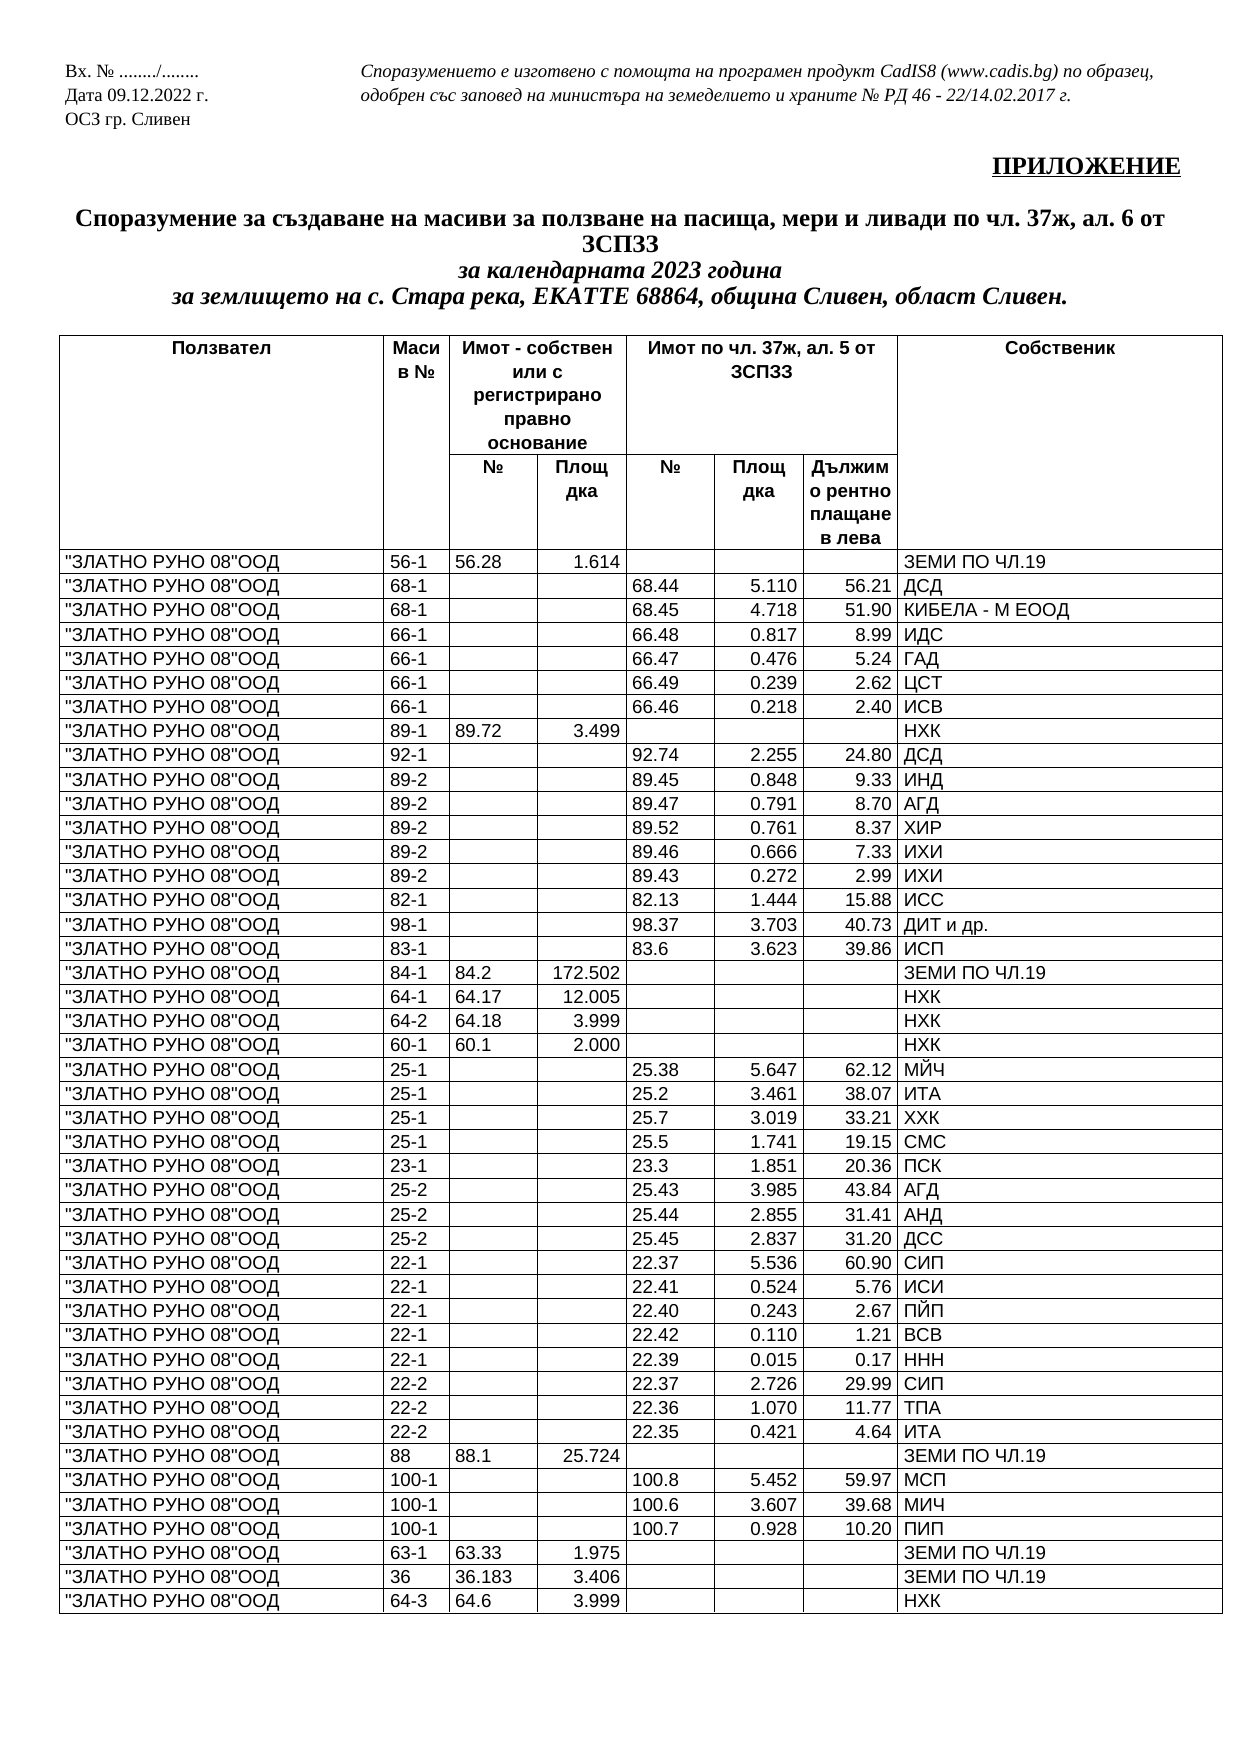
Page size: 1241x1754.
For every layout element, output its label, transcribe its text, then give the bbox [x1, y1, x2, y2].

table_cell "ЗЛАТНО РУНО 08"ООД [60, 961, 383, 984]
table_cell [804, 550, 897, 573]
table_cell 22-1 [384, 1348, 449, 1371]
table_cell 64-3 [384, 1589, 449, 1612]
table_cell "ЗЛАТНО РУНО 08"ООД [60, 1444, 383, 1467]
table_cell 100-1 [384, 1493, 449, 1516]
table_cell "ЗЛАТНО РУНО 08"ООД [60, 1154, 383, 1177]
table_cell 23-1 [384, 1154, 449, 1177]
table_cell 4.64 [804, 1420, 897, 1443]
table_cell КИБЕЛА - М ЕООД [898, 599, 1222, 622]
table_cell [450, 1106, 537, 1129]
table_cell [450, 1420, 537, 1443]
table_cell 68-1 [384, 574, 449, 597]
table_cell 60.1 [450, 1034, 537, 1057]
table_cell 25.44 [627, 1203, 714, 1226]
table_cell [538, 1299, 626, 1322]
table_cell 1.21 [804, 1324, 897, 1347]
table_cell 5.24 [804, 647, 897, 670]
table_cell 100.6 [627, 1493, 714, 1516]
table_cell "ЗЛАТНО РУНО 08"ООД [60, 913, 383, 936]
table_cell ЗЕМИ ПО ЧЛ.19 [898, 550, 1222, 573]
table_cell "ЗЛАТНО РУНО 08"ООД [60, 864, 383, 887]
table_cell 25.5 [627, 1130, 714, 1153]
table_cell 2.67 [804, 1299, 897, 1322]
table_cell ГАД [898, 647, 1222, 670]
table_cell [627, 1541, 714, 1564]
table_cell 25.45 [627, 1227, 714, 1250]
table_cell [627, 1034, 714, 1057]
table_cell 0.476 [715, 647, 803, 670]
table_cell 89.43 [627, 864, 714, 887]
table_cell 5.110 [715, 574, 803, 597]
table_cell 66-1 [384, 647, 449, 670]
table_cell ХИР [898, 816, 1222, 839]
table_cell [627, 985, 714, 1008]
table_cell [627, 961, 714, 984]
table_cell [538, 1227, 626, 1250]
table_cell [538, 1251, 626, 1274]
table_cell СИП [898, 1251, 1222, 1274]
table_cell [538, 599, 626, 622]
table_cell 88.1 [450, 1444, 537, 1467]
table_cell 3.461 [715, 1082, 803, 1105]
table_cell 36.183 [450, 1565, 537, 1588]
table_cell [538, 1324, 626, 1347]
table_cell [450, 1324, 537, 1347]
table_cell [538, 1130, 626, 1153]
table_cell 39.86 [804, 937, 897, 960]
table_cell [450, 768, 537, 791]
table_cell 25-2 [384, 1179, 449, 1202]
table_cell 39.68 [804, 1493, 897, 1516]
table_cell 66-1 [384, 671, 449, 694]
table_cell 63.33 [450, 1541, 537, 1564]
table_cell ЗЕМИ ПО ЧЛ.19 [898, 1541, 1222, 1564]
table_cell [450, 647, 537, 670]
table_cell "ЗЛАТНО РУНО 08"ООД [60, 1251, 383, 1274]
table_cell [450, 1275, 537, 1298]
table_cell 8.70 [804, 792, 897, 815]
table_cell 0.761 [715, 816, 803, 839]
table_cell 92-1 [384, 744, 449, 767]
table_cell "ЗЛАТНО РУНО 08"ООД [60, 647, 383, 670]
table_cell ННН [898, 1348, 1222, 1371]
table_cell "ЗЛАТНО РУНО 08"ООД [60, 1420, 383, 1443]
table_cell [450, 913, 537, 936]
table_cell 22.37 [627, 1251, 714, 1274]
table_cell [450, 816, 537, 839]
table_cell 68-1 [384, 599, 449, 622]
table_cell 64.6 [450, 1589, 537, 1612]
table_cell [627, 1589, 714, 1612]
table_cell 60.90 [804, 1251, 897, 1274]
table_cell Площ дка [538, 455, 626, 549]
table_cell 2.40 [804, 695, 897, 718]
table_cell [450, 1372, 537, 1395]
table_cell [450, 1469, 537, 1492]
table_cell 60-1 [384, 1034, 449, 1057]
table_cell [804, 1589, 897, 1612]
table_cell "ЗЛАТНО РУНО 08"ООД [60, 1009, 383, 1032]
table_cell 3.406 [538, 1565, 626, 1588]
table_cell [627, 1009, 714, 1032]
table_cell "ЗЛАТНО РУНО 08"ООД [60, 1469, 383, 1492]
table_cell 5.647 [715, 1058, 803, 1081]
table_cell [450, 1082, 537, 1105]
table_cell [538, 647, 626, 670]
table_cell 84.2 [450, 961, 537, 984]
table_cell 25.38 [627, 1058, 714, 1081]
table_cell 3.623 [715, 937, 803, 960]
table_cell [804, 961, 897, 984]
table_cell [450, 1299, 537, 1322]
table_cell "ЗЛАТНО РУНО 08"ООД [60, 1227, 383, 1250]
text ПРИЛОЖЕНИЕ [59, 154, 1181, 179]
table_cell 25-1 [384, 1082, 449, 1105]
table_cell 64-2 [384, 1009, 449, 1032]
table_cell НХК [898, 985, 1222, 1008]
table_cell [715, 550, 803, 573]
table_cell 22.40 [627, 1299, 714, 1322]
table_cell ИСВ [898, 695, 1222, 718]
table_cell [627, 1444, 714, 1467]
table_cell "ЗЛАТНО РУНО 08"ООД [60, 550, 383, 573]
table_cell ДСД [898, 574, 1222, 597]
text Споразумение за създаване на масиви за ползване на пасища, мери и ливади по чл. 37ж, ал. 6 от ЗСПЗЗ [59, 206, 1181, 257]
table_cell [450, 937, 537, 960]
table_cell 0.015 [715, 1348, 803, 1371]
table_cell 84-1 [384, 961, 449, 984]
table_cell 2.837 [715, 1227, 803, 1250]
table_cell "ЗЛАТНО РУНО 08"ООД [60, 1589, 383, 1612]
table_cell [450, 1227, 537, 1250]
table_cell 29.99 [804, 1372, 897, 1395]
table_cell 0.218 [715, 695, 803, 718]
table_cell [450, 1251, 537, 1274]
table_cell "ЗЛАТНО РУНО 08"ООД [60, 671, 383, 694]
table_cell 38.07 [804, 1082, 897, 1105]
table_cell 89-2 [384, 840, 449, 863]
table_cell [715, 1034, 803, 1057]
table_cell "ЗЛАТНО РУНО 08"ООД [60, 1179, 383, 1202]
table_cell [715, 1009, 803, 1032]
text за календарната 2023 година [59, 257, 1181, 283]
table_cell 20.36 [804, 1154, 897, 1177]
table_cell 66.49 [627, 671, 714, 694]
table_cell 15.88 [804, 889, 897, 912]
table_cell [715, 1565, 803, 1588]
table_cell 88 [384, 1444, 449, 1467]
table_cell 40.73 [804, 913, 897, 936]
table_cell 22-1 [384, 1275, 449, 1298]
table_cell 5.536 [715, 1251, 803, 1274]
table_cell [450, 623, 537, 646]
table_cell 100-1 [384, 1469, 449, 1492]
table_cell [715, 1541, 803, 1564]
table_cell 22.37 [627, 1372, 714, 1395]
table_cell [450, 744, 537, 767]
table_cell [450, 1179, 537, 1202]
table_cell 3.499 [538, 719, 626, 742]
table_cell [804, 1009, 897, 1032]
table_cell [538, 1203, 626, 1226]
table_cell [538, 937, 626, 960]
table_cell 89-2 [384, 792, 449, 815]
table_cell 25-2 [384, 1203, 449, 1226]
table_cell [715, 719, 803, 742]
table_cell "ЗЛАТНО РУНО 08"ООД [60, 816, 383, 839]
table_cell "ЗЛАТНО РУНО 08"ООД [60, 1275, 383, 1298]
table_cell 64-1 [384, 985, 449, 1008]
table_cell 22.41 [627, 1275, 714, 1298]
table_cell 66.48 [627, 623, 714, 646]
table_cell 89-2 [384, 768, 449, 791]
table_cell "ЗЛАТНО РУНО 08"ООД [60, 1130, 383, 1153]
table_cell ПСК [898, 1154, 1222, 1177]
table_cell [538, 1469, 626, 1492]
table_cell 22-1 [384, 1299, 449, 1322]
table_cell [804, 985, 897, 1008]
table_cell "ЗЛАТНО РУНО 08"ООД [60, 1372, 383, 1395]
table_cell [538, 1275, 626, 1298]
table_cell "ЗЛАТНО РУНО 08"ООД [60, 1348, 383, 1371]
table_cell 56-1 [384, 550, 449, 573]
table_cell 25.7 [627, 1106, 714, 1129]
table_cell "ЗЛАТНО РУНО 08"ООД [60, 1106, 383, 1129]
table_cell [538, 695, 626, 718]
table_cell 66-1 [384, 695, 449, 718]
table_cell [538, 623, 626, 646]
table_cell 31.41 [804, 1203, 897, 1226]
table_cell [450, 1396, 537, 1419]
table_cell [538, 816, 626, 839]
table_cell "ЗЛАТНО РУНО 08"ООД [60, 889, 383, 912]
table_cell [450, 599, 537, 622]
table_cell ХХК [898, 1106, 1222, 1129]
table_cell 2.726 [715, 1372, 803, 1395]
table_cell ДСС [898, 1227, 1222, 1250]
table_cell [450, 864, 537, 887]
table_cell 59.97 [804, 1469, 897, 1492]
table_cell 0.17 [804, 1348, 897, 1371]
table_cell 89.72 [450, 719, 537, 742]
table_header Имот по чл. 37ж, ал. 5 от ЗСПЗЗ [627, 336, 897, 454]
table_cell [715, 961, 803, 984]
table_cell 8.99 [804, 623, 897, 646]
table_cell 0.239 [715, 671, 803, 694]
table_cell 98-1 [384, 913, 449, 936]
table_cell 64.17 [450, 985, 537, 1008]
table_cell "ЗЛАТНО РУНО 08"ООД [60, 744, 383, 767]
table_cell "ЗЛАТНО РУНО 08"ООД [60, 1517, 383, 1540]
table_cell 51.90 [804, 599, 897, 622]
table_cell 68.45 [627, 599, 714, 622]
table_cell 0.421 [715, 1420, 803, 1443]
table_cell 89.46 [627, 840, 714, 863]
table_cell [450, 1493, 537, 1516]
table_cell 22.42 [627, 1324, 714, 1347]
table_cell [538, 864, 626, 887]
table_cell 43.84 [804, 1179, 897, 1202]
table_cell "ЗЛАТНО РУНО 08"ООД [60, 768, 383, 791]
table_cell АНД [898, 1203, 1222, 1226]
table_cell 22-2 [384, 1420, 449, 1443]
table_cell ИНД [898, 768, 1222, 791]
table_cell ДСД [898, 744, 1222, 767]
table_cell [538, 1396, 626, 1419]
table_cell ЗЕМИ ПО ЧЛ.19 [898, 961, 1222, 984]
table_cell [715, 1444, 803, 1467]
table_cell 89-2 [384, 864, 449, 887]
table_cell 89-1 [384, 719, 449, 742]
table_cell [538, 1348, 626, 1371]
table_cell 56.28 [450, 550, 537, 573]
table_cell 33.21 [804, 1106, 897, 1129]
table_cell Площ дка [715, 455, 803, 549]
table_cell 3.019 [715, 1106, 803, 1129]
table_cell НХК [898, 1009, 1222, 1032]
table_cell [538, 889, 626, 912]
table_cell МЙЧ [898, 1058, 1222, 1081]
table_cell 66-1 [384, 623, 449, 646]
table_cell 25-1 [384, 1106, 449, 1129]
table_cell ИДС [898, 623, 1222, 646]
table_cell 83.6 [627, 937, 714, 960]
table_cell ЦСТ [898, 671, 1222, 694]
table_cell ТПА [898, 1396, 1222, 1419]
table_cell "ЗЛАТНО РУНО 08"ООД [60, 1324, 383, 1347]
table_cell [627, 550, 714, 573]
table_cell № [627, 455, 714, 549]
table_header Собственик [898, 336, 1222, 549]
table_cell [538, 1154, 626, 1177]
table_cell 25.724 [538, 1444, 626, 1467]
table_cell [450, 792, 537, 815]
table_cell 23.3 [627, 1154, 714, 1177]
table_cell ИСИ [898, 1275, 1222, 1298]
table_cell 0.817 [715, 623, 803, 646]
table_cell НХК [898, 1034, 1222, 1057]
table_cell "ЗЛАТНО РУНО 08"ООД [60, 1493, 383, 1516]
table_cell 0.791 [715, 792, 803, 815]
table_cell 1.851 [715, 1154, 803, 1177]
table_cell [804, 1541, 897, 1564]
table_cell [538, 768, 626, 791]
table_cell 92.74 [627, 744, 714, 767]
table_cell [804, 719, 897, 742]
table_cell [450, 889, 537, 912]
table_cell ПИП [898, 1517, 1222, 1540]
table_cell 9.33 [804, 768, 897, 791]
table_cell ЗЕМИ ПО ЧЛ.19 [898, 1444, 1222, 1467]
table_cell [538, 1517, 626, 1540]
table_cell [715, 985, 803, 1008]
table_cell 1.741 [715, 1130, 803, 1153]
table_cell МСП [898, 1469, 1222, 1492]
table_cell 0.272 [715, 864, 803, 887]
table_cell Дължимо рентно плащане в лева [804, 455, 897, 549]
table_cell ЗЕМИ ПО ЧЛ.19 [898, 1565, 1222, 1588]
table_cell [538, 1372, 626, 1395]
table_cell 24.80 [804, 744, 897, 767]
table_cell 66.47 [627, 647, 714, 670]
table_cell НХК [898, 1589, 1222, 1612]
table_cell ИСС [898, 889, 1222, 912]
table_cell [538, 1493, 626, 1516]
table_cell 3.999 [538, 1009, 626, 1032]
table_cell [538, 1082, 626, 1105]
table_cell 10.20 [804, 1517, 897, 1540]
table_cell [538, 1106, 626, 1129]
table_cell 100-1 [384, 1517, 449, 1540]
table_cell 7.33 [804, 840, 897, 863]
table_cell ДИТ и др. [898, 913, 1222, 936]
table_cell ИХИ [898, 864, 1222, 887]
table_cell [450, 1154, 537, 1177]
table_cell 89.52 [627, 816, 714, 839]
table_cell ВСВ [898, 1324, 1222, 1347]
table_cell 0.243 [715, 1299, 803, 1322]
table_cell 63-1 [384, 1541, 449, 1564]
table_cell 2.000 [538, 1034, 626, 1057]
table_cell 3.999 [538, 1589, 626, 1612]
table_cell [450, 671, 537, 694]
table_cell [450, 1517, 537, 1540]
table_cell "ЗЛАТНО РУНО 08"ООД [60, 1299, 383, 1322]
table_cell "ЗЛАТНО РУНО 08"ООД [60, 1082, 383, 1105]
table_cell [538, 792, 626, 815]
table_header Масив № [384, 336, 449, 549]
table_cell 11.77 [804, 1396, 897, 1419]
table_cell № [450, 455, 537, 549]
table_cell 82-1 [384, 889, 449, 912]
table_cell 0.110 [715, 1324, 803, 1347]
table_cell 66.46 [627, 695, 714, 718]
table_cell 25-1 [384, 1130, 449, 1153]
table_cell [450, 695, 537, 718]
table_cell 5.452 [715, 1469, 803, 1492]
table_cell [538, 1420, 626, 1443]
table_cell 25-1 [384, 1058, 449, 1081]
table_cell 22-2 [384, 1396, 449, 1419]
table_cell 1.614 [538, 550, 626, 573]
table_header Имот - собствен или с регистрирано правно основание [450, 336, 626, 454]
table_cell "ЗЛАТНО РУНО 08"ООД [60, 937, 383, 960]
table_cell "ЗЛАТНО РУНО 08"ООД [60, 1565, 383, 1588]
table_cell 0.524 [715, 1275, 803, 1298]
table_cell 0.928 [715, 1517, 803, 1540]
table_cell АГД [898, 792, 1222, 815]
table_cell 89.47 [627, 792, 714, 815]
table_cell "ЗЛАТНО РУНО 08"ООД [60, 719, 383, 742]
table_cell ИТА [898, 1082, 1222, 1105]
table_cell 68.44 [627, 574, 714, 597]
table_cell 56.21 [804, 574, 897, 597]
table_cell ПЙП [898, 1299, 1222, 1322]
table_cell "ЗЛАТНО РУНО 08"ООД [60, 623, 383, 646]
table_cell 82.13 [627, 889, 714, 912]
table_cell "ЗЛАТНО РУНО 08"ООД [60, 1396, 383, 1419]
table_cell 12.005 [538, 985, 626, 1008]
table_cell [627, 1565, 714, 1588]
table_cell 2.255 [715, 744, 803, 767]
table_cell СИП [898, 1372, 1222, 1395]
table_cell [450, 1203, 537, 1226]
table_cell [538, 840, 626, 863]
table_cell 25.2 [627, 1082, 714, 1105]
table_cell [538, 1058, 626, 1081]
table_cell 0.848 [715, 768, 803, 791]
table_cell 100.7 [627, 1517, 714, 1540]
table_cell 89-2 [384, 816, 449, 839]
table_cell [538, 913, 626, 936]
table_cell АГД [898, 1179, 1222, 1202]
text за землището на с. Стара река, ЕКАТТЕ 68864, община Сливен, област Сливен. [59, 283, 1181, 309]
table_cell 4.718 [715, 599, 803, 622]
table_cell [450, 840, 537, 863]
table_cell [538, 744, 626, 767]
table_cell 83-1 [384, 937, 449, 960]
table_cell НХК [898, 719, 1222, 742]
table_cell 22.35 [627, 1420, 714, 1443]
table_cell 3.985 [715, 1179, 803, 1202]
table_cell 98.37 [627, 913, 714, 936]
table_cell 100.8 [627, 1469, 714, 1492]
table_cell СМС [898, 1130, 1222, 1153]
table_cell 172.502 [538, 961, 626, 984]
table_cell 5.76 [804, 1275, 897, 1298]
table_cell ИТА [898, 1420, 1222, 1443]
table_cell [450, 1130, 537, 1153]
table_cell 1.975 [538, 1541, 626, 1564]
table_cell "ЗЛАТНО РУНО 08"ООД [60, 840, 383, 863]
table_cell 3.703 [715, 913, 803, 936]
table_cell 19.15 [804, 1130, 897, 1153]
table_cell 36 [384, 1565, 449, 1588]
table_cell [538, 574, 626, 597]
table_cell "ЗЛАТНО РУНО 08"ООД [60, 695, 383, 718]
table_cell 64.18 [450, 1009, 537, 1032]
table_cell [715, 1589, 803, 1612]
table_cell 1.444 [715, 889, 803, 912]
table_cell "ЗЛАТНО РУНО 08"ООД [60, 1541, 383, 1564]
table_cell 22-2 [384, 1372, 449, 1395]
table_cell "ЗЛАТНО РУНО 08"ООД [60, 1203, 383, 1226]
table_cell 2.62 [804, 671, 897, 694]
table_cell 22.36 [627, 1396, 714, 1419]
table_cell 62.12 [804, 1058, 897, 1081]
table_cell 89.45 [627, 768, 714, 791]
table_cell [627, 719, 714, 742]
table_cell "ЗЛАТНО РУНО 08"ООД [60, 985, 383, 1008]
table_cell [804, 1444, 897, 1467]
table_cell 0.666 [715, 840, 803, 863]
table_cell [538, 671, 626, 694]
table_cell "ЗЛАТНО РУНО 08"ООД [60, 1034, 383, 1057]
table_cell [450, 1348, 537, 1371]
table_cell МИЧ [898, 1493, 1222, 1516]
table_header Ползвател [60, 336, 383, 549]
table_cell 25.43 [627, 1179, 714, 1202]
table_cell 31.20 [804, 1227, 897, 1250]
table_cell 2.855 [715, 1203, 803, 1226]
table_cell 1.070 [715, 1396, 803, 1419]
table_cell ИСП [898, 937, 1222, 960]
table_cell "ЗЛАТНО РУНО 08"ООД [60, 1058, 383, 1081]
table_cell [450, 574, 537, 597]
table_cell 3.607 [715, 1493, 803, 1516]
table_cell 22.39 [627, 1348, 714, 1371]
table_cell "ЗЛАТНО РУНО 08"ООД [60, 574, 383, 597]
table_cell "ЗЛАТНО РУНО 08"ООД [60, 599, 383, 622]
table_cell [804, 1034, 897, 1057]
table_cell 25-2 [384, 1227, 449, 1250]
table_cell ИХИ [898, 840, 1222, 863]
table_cell 2.99 [804, 864, 897, 887]
table_cell "ЗЛАТНО РУНО 08"ООД [60, 792, 383, 815]
table_cell 8.37 [804, 816, 897, 839]
table_cell [450, 1058, 537, 1081]
table_cell [804, 1565, 897, 1588]
table_cell 22-1 [384, 1251, 449, 1274]
table_cell 22-1 [384, 1324, 449, 1347]
table_cell [538, 1179, 626, 1202]
